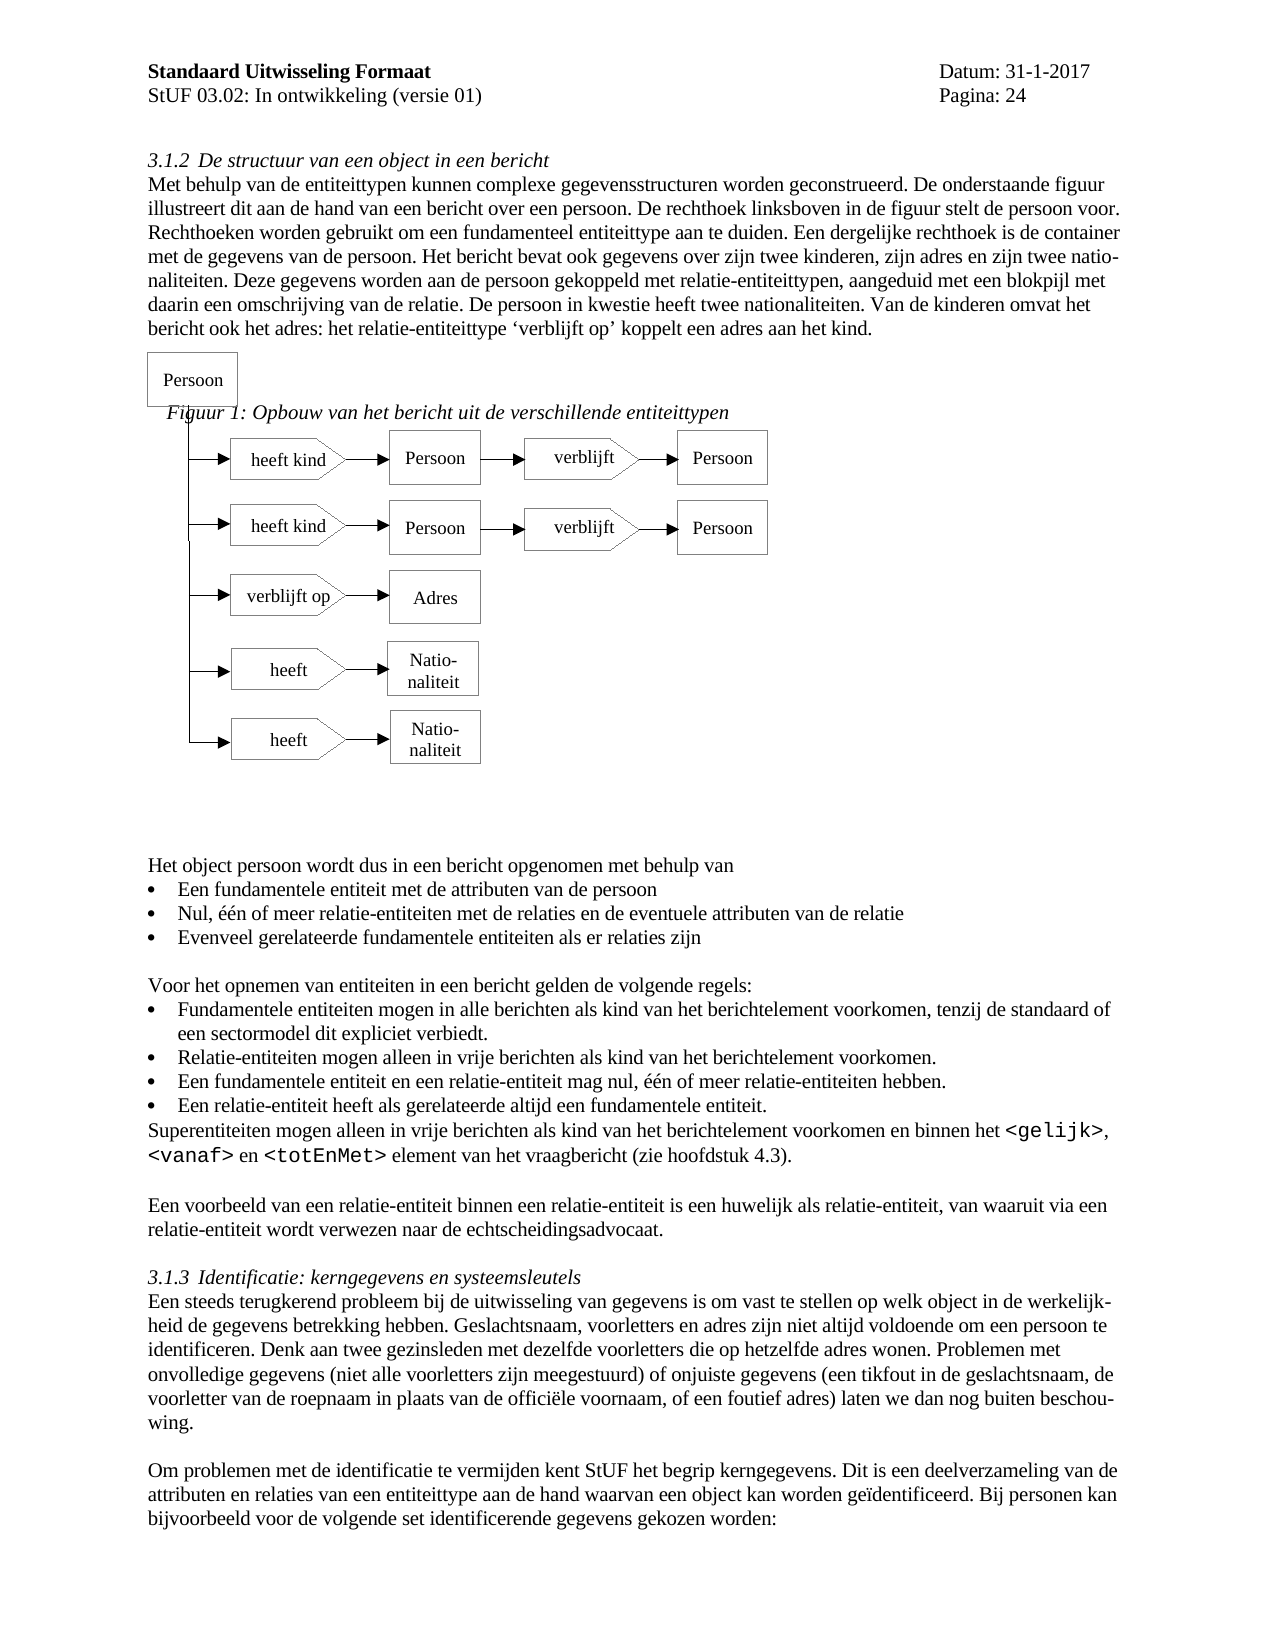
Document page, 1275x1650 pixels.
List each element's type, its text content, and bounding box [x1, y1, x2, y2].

subtitle De structuur van een object in een bericht [148, 148, 1127, 172]
text Het object persoon wordt dus in een bericht opgenomen met behulp van [148, 853, 1127, 877]
list Relatie-entiteiten mogen alleen in vrije berichten als kind van het berichtelement voorkomen. [148, 1045, 1127, 1069]
list Nul, één of meer relatie-entiteiten met de relaties en de eventuele attributen van de relatie [148, 901, 1127, 925]
text Een voorbeeld van een relatie-entiteit binnen een relatie-entiteit is een huwelijk als relatie-entiteit, van waaruit via een relatie-entiteit wordt verwezen naar de echtscheidingsadvocaat. [148, 1193, 1127, 1241]
subtitle Identificatie: kerngegevens en systeemsleutels [148, 1265, 1127, 1289]
text Met behulp van de entiteittypen kunnen complexe gegevensstructuren worden geconstrueerd. De onderstaande figuur illustreert dit aan de hand van een bericht over een persoon. De rechthoek linksboven in de figuur stelt de persoon voor. Rechthoeken worden gebruikt om een fundamenteel entiteittype aan te duiden. Een dergelijke rechthoek is de container met de gegevens van de persoon. Het bericht bevat ook gegevens over zijn twee kinderen, zijn adres en zijn twee nationaliteiten. Deze gegevens worden aan de persoon gekoppeld met relatie-entiteittypen, aangeduid met een blokpijl met daarin een omschrijving van de relatie. De persoon in kwestie heeft twee nationaliteiten. Van de kinderen omvat het bericht ook het adres: het relatie-entiteittype ‘verblijft op’ koppelt een adres aan het kind. [148, 172, 1127, 340]
text Superentiteiten mogen alleen in vrije berichten als kind van het berichtelement voorkomen en binnen het <gelijk>, <vanaf> en <totEnMet> element van het vraagbericht (zie hoofdstuk 6.3). [148, 1117, 1127, 1169]
text Om problemen met de identificatie te vermijden kent StUF het begrip kerngegevens. Dit is een deelverzameling van de attributen en relaties van een entiteittype aan de hand waarvan een object kan worden geïdentificeerd. Bij personen kan bijvoorbeeld voor de volgende set identificerende gegevens gekozen worden: [148, 1458, 1127, 1530]
list Een fundamentele entiteit en een relatie-entiteit mag nul, één of meer relatie-entiteiten hebben. [148, 1069, 1127, 1093]
list Evenveel gerelateerde fundamentele entiteiten als er relaties zijn [148, 925, 1127, 949]
text Een steeds terugkerend probleem bij de uitwisseling van gegevens is om vast te stellen op welk object in de werkelijkheid de gegevens betrekking hebben. Geslachtsnaam, voorletters en adres zijn niet altijd voldoende om een persoon te identificeren. Denk aan twee gezinsleden met dezelfde voorletters die op hetzelfde adres wonen. Problemen met onvolledige gegevens (niet alle voorletters zijn meegestuurd) of onjuiste gegevens (een tikfout in de geslachtsnaam, de voorletter van de roepnaam in plaats van de officiële voornaam, of een foutief adres) laten we dan nog buiten beschouwing. [148, 1289, 1127, 1434]
list Fundamentele entiteiten mogen in alle berichten als kind van het berichtelement voorkomen, tenzij de standaard of een sectormodel dit expliciet verbiedt. [148, 997, 1127, 1045]
list Een relatie-entiteit heeft als gerelateerde altijd een fundamentele entiteit. [148, 1093, 1127, 1117]
text Voor het opnemen van entiteiten in een bericht gelden de volgende regels: [148, 973, 1127, 997]
list Een fundamentele entiteit met de attributen van de persoon [148, 877, 1127, 901]
